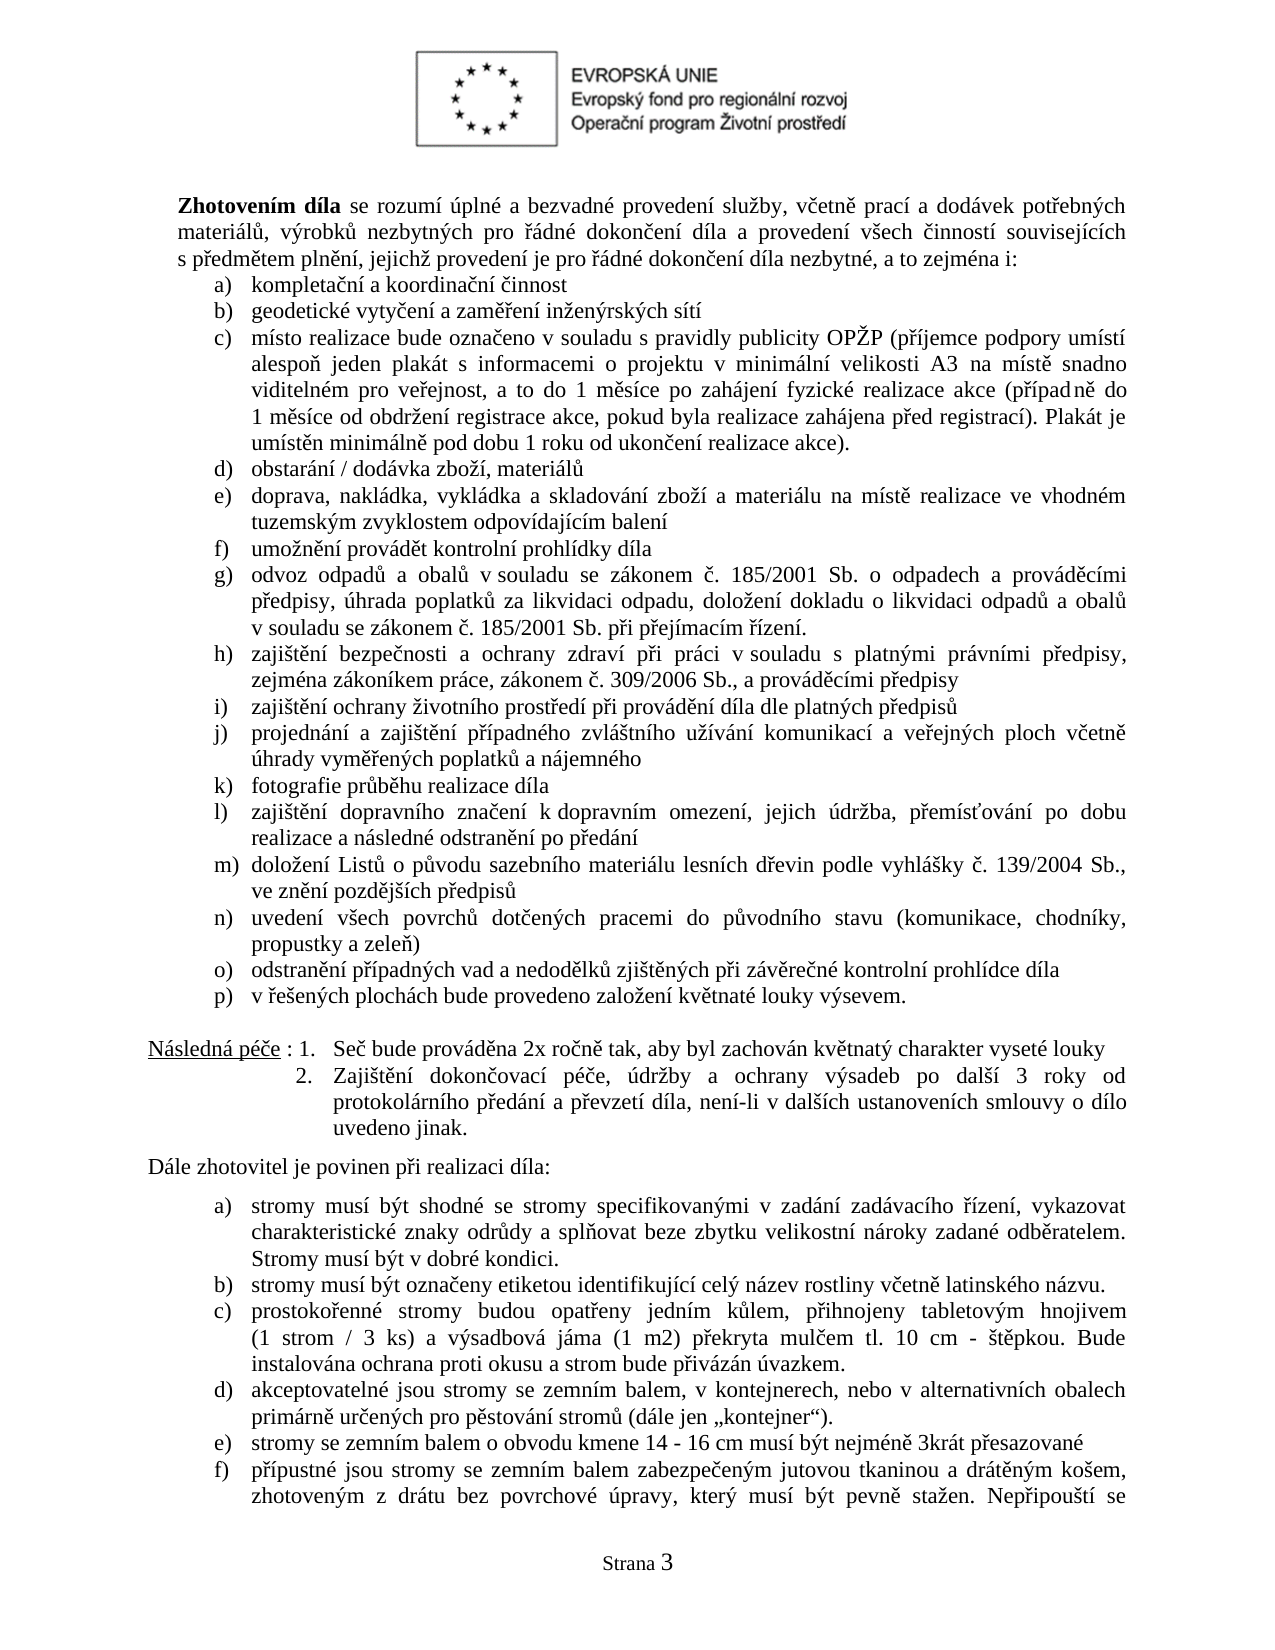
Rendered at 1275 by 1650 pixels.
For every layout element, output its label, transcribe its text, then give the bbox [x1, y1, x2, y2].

list doložení Listů o původu sazebního materiálu lesních dřevin podle vyhlášky č. 139/2004 Sb., ve znění pozdějších předpisů [214, 851, 1127, 903]
text Dále zhotovitel je povinen při realizaci díla: [148, 1153, 1127, 1179]
list fotografie průběhu realizace díla [214, 772, 1127, 798]
list geodetické vytyčení a zaměření inženýrských sítí [214, 297, 1127, 324]
list v řešených plochách bude provedeno založení květnaté louky výsevem. [214, 983, 1127, 1009]
list odstranění případných vad a nedodělků zjištěných při závěrečné kontrolní prohlídce díla [214, 956, 1127, 983]
list kompletační a koordinační činnost [214, 271, 1127, 297]
list akceptovatelné jsou stromy se zemním balem, v kontejnerech, nebo v alternativních obalech primárně určených pro pěstování stromů (dále jen „kontejner“). [214, 1377, 1127, 1429]
list Zajištění dokončovací péče, údržby a ochrany výsadeb po další 3 roky od protokolárního předání a převzetí díla, není-li v dalších ustanoveních smlouvy o dílo uvedeno jinak. [295, 1062, 1127, 1141]
list zajištění bezpečnosti a ochrany zdraví při práci v souladu s platnými právními předpisy, zejména zákoníkem práce, zákonem č. 309/2006 Sb., a prováděcími předpisy [214, 640, 1127, 693]
list stromy musí být označeny etiketou identifikující celý název rostliny včetně latinského názvu. [214, 1271, 1127, 1297]
list odvoz odpadů a obalů v souladu se zákonem č. 185/2001 Sb. o odpadech a prováděcími předpisy, úhrada poplatků za likvidaci odpadu, doložení dokladu o likvidaci odpadů a obalů v souladu se zákonem č. 185/2001 Sb. při přejímacím řízení. [214, 561, 1127, 640]
list projednání a zajištění případného zvláštního užívání komunikací a veřejných ploch včetně úhrady vyměřených poplatků a nájemného [214, 719, 1127, 772]
list umožnění provádět kontrolní prohlídky díla [214, 534, 1127, 561]
text Následná péče : 1. Seč bude prováděna 2x ročně tak, aby byl zachován květnatý charakter vyseté louky [148, 1035, 1127, 1062]
list místo realizace bude označeno v souladu s pravidly publicity OPŽP (příjemce podpory umístí alespoň jeden plakát s informacemi o projektu v minimální velikosti A3 na místě snadno viditelném pro veřejnost, a to do 1 měsíce po zahájení fyzické realizace akce (případně do 1 měsíce od obdržení registrace akce, pokud byla realizace zahájena před registrací). Plakát je umístěn minimálně pod dobu 1 roku od ukončení realizace akce). [214, 324, 1127, 456]
picture [408, 44, 868, 164]
list doprava, nakládka, vykládka a skladování zboží a materiálu na místě realizace ve vhodném tuzemským zvyklostem odpovídajícím balení [214, 482, 1127, 534]
list zajištění dopravního značení k dopravním omezení, jejich údržba, přemísťování po dobu realizace a následné odstranění po předání [214, 798, 1127, 851]
list prostokořenné stromy budou opatřeny jedním kůlem, přihnojeny tabletovým hnojivem (1 strom / 3 ks) a výsadbová jáma (1 m2) překryta mulčem tl. 10 cm - štěpkou. Bude instalována ochrana proti okusu a strom bude přivázán úvazkem. [214, 1297, 1127, 1377]
list zajištění ochrany životního prostředí při provádění díla dle platných předpisů [214, 693, 1127, 719]
list uvedení všech povrchů dotčených pracemi do původního stavu (komunikace, chodníky, propustky a zeleň) [214, 903, 1127, 956]
text Zhotovením díla se rozumí úplné a bezvadné provedení služby, včetně prací a dodávek potřebných materiálů, výrobků nezbytných pro řádné dokončení díla a provedení všech činností souvisejících s předmětem plnění, jejichž provedení je pro řádné dokončení díla nezbytné, a to zejména i: [177, 192, 1127, 271]
list stromy se zemním balem o obvodu kmene 14 - 16 cm musí být nejméně 3krát přesazované [214, 1429, 1127, 1456]
list obstarání / dodávka zboží, materiálů [214, 456, 1127, 482]
list stromy musí být shodné se stromy specifikovanými v zadání zadávacího řízení, vykazovat charakteristické znaky odrůdy a splňovat beze zbytku velikostní nároky zadané odběratelem. Stromy musí být v dobré kondici. [214, 1192, 1127, 1271]
